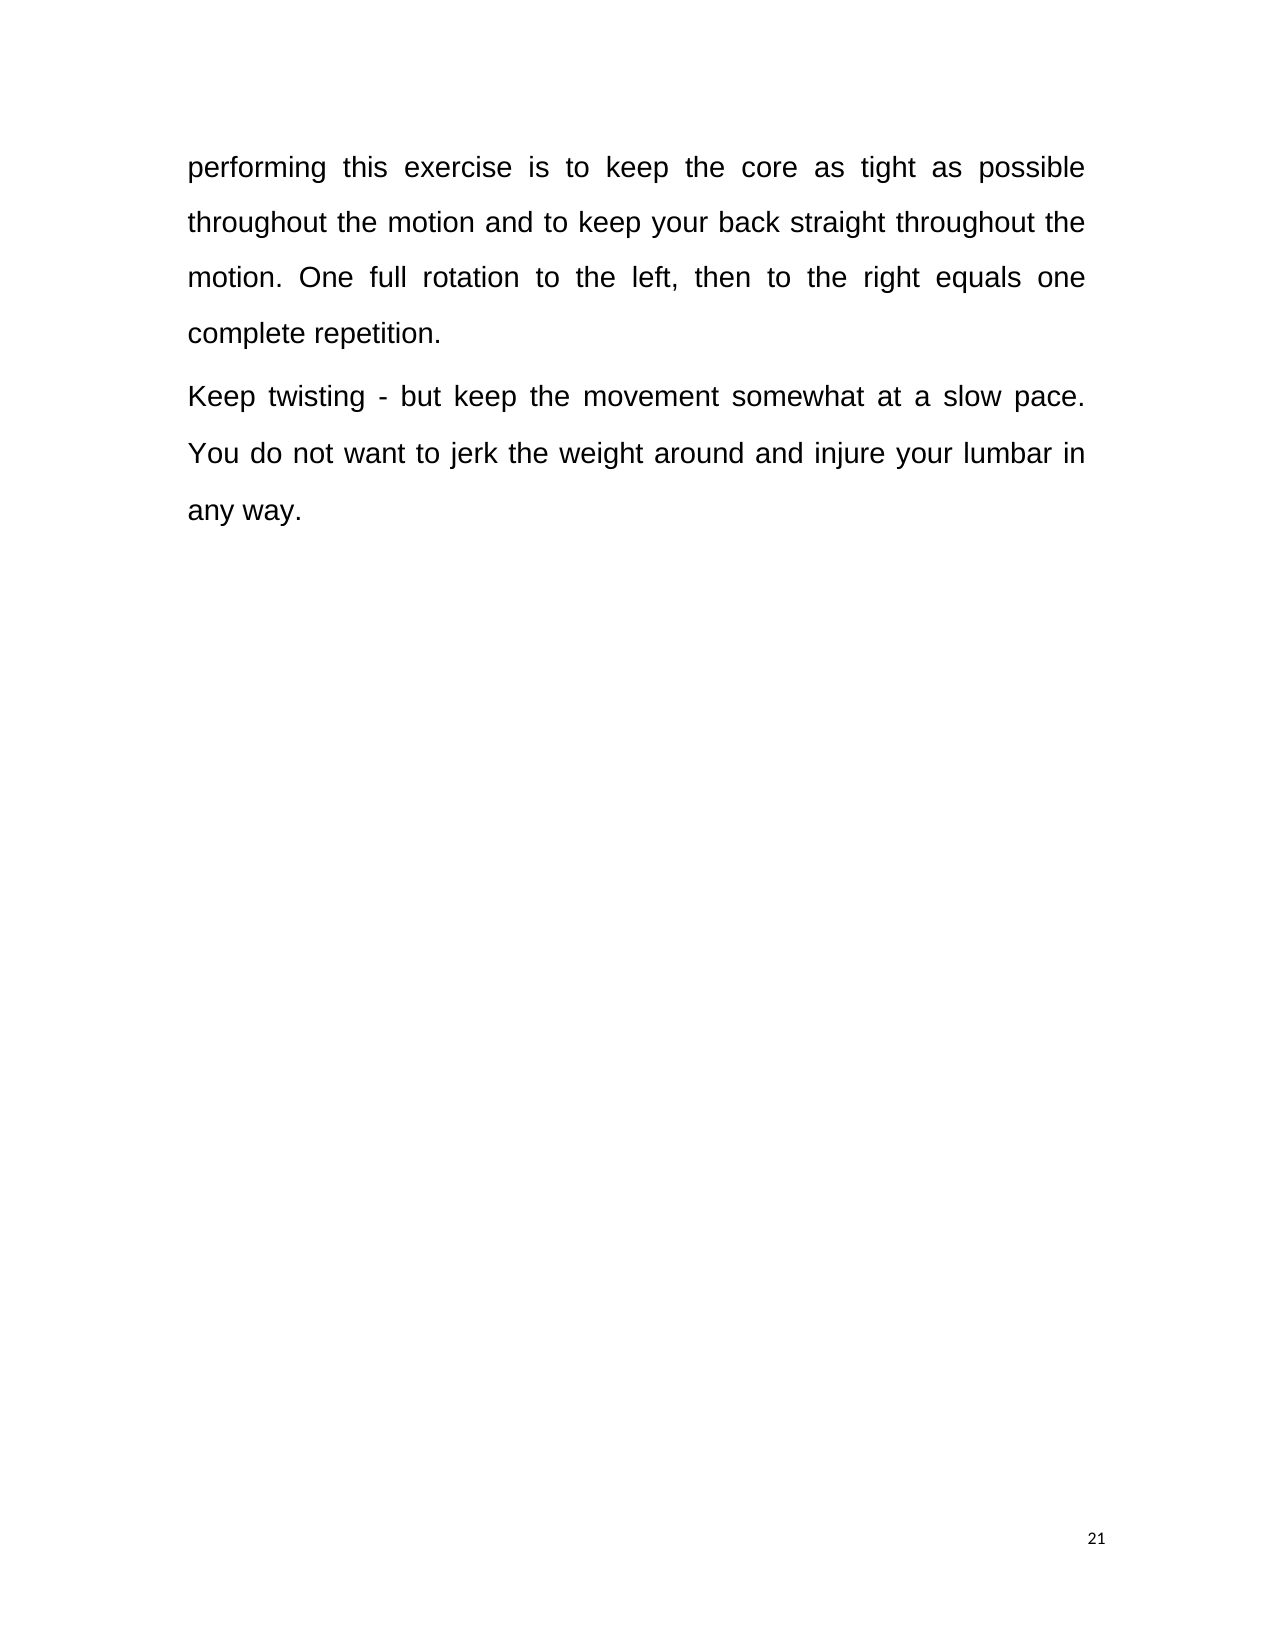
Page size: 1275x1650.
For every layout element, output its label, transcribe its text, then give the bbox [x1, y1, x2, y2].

text performing this exercise is to keep the core as tight as possible throughout the motion and to keep your back straight throughout the motion. One full rotation to the left, then to the right equals one complete repetition. [187, 150, 1087, 349]
text 21 [1087, 1527, 1125, 1549]
text Keep twisting - but keep the movement somewhat at a slow pace. You do not want to jerk the weight around and injure your lumbar in any way. [187, 379, 1087, 527]
